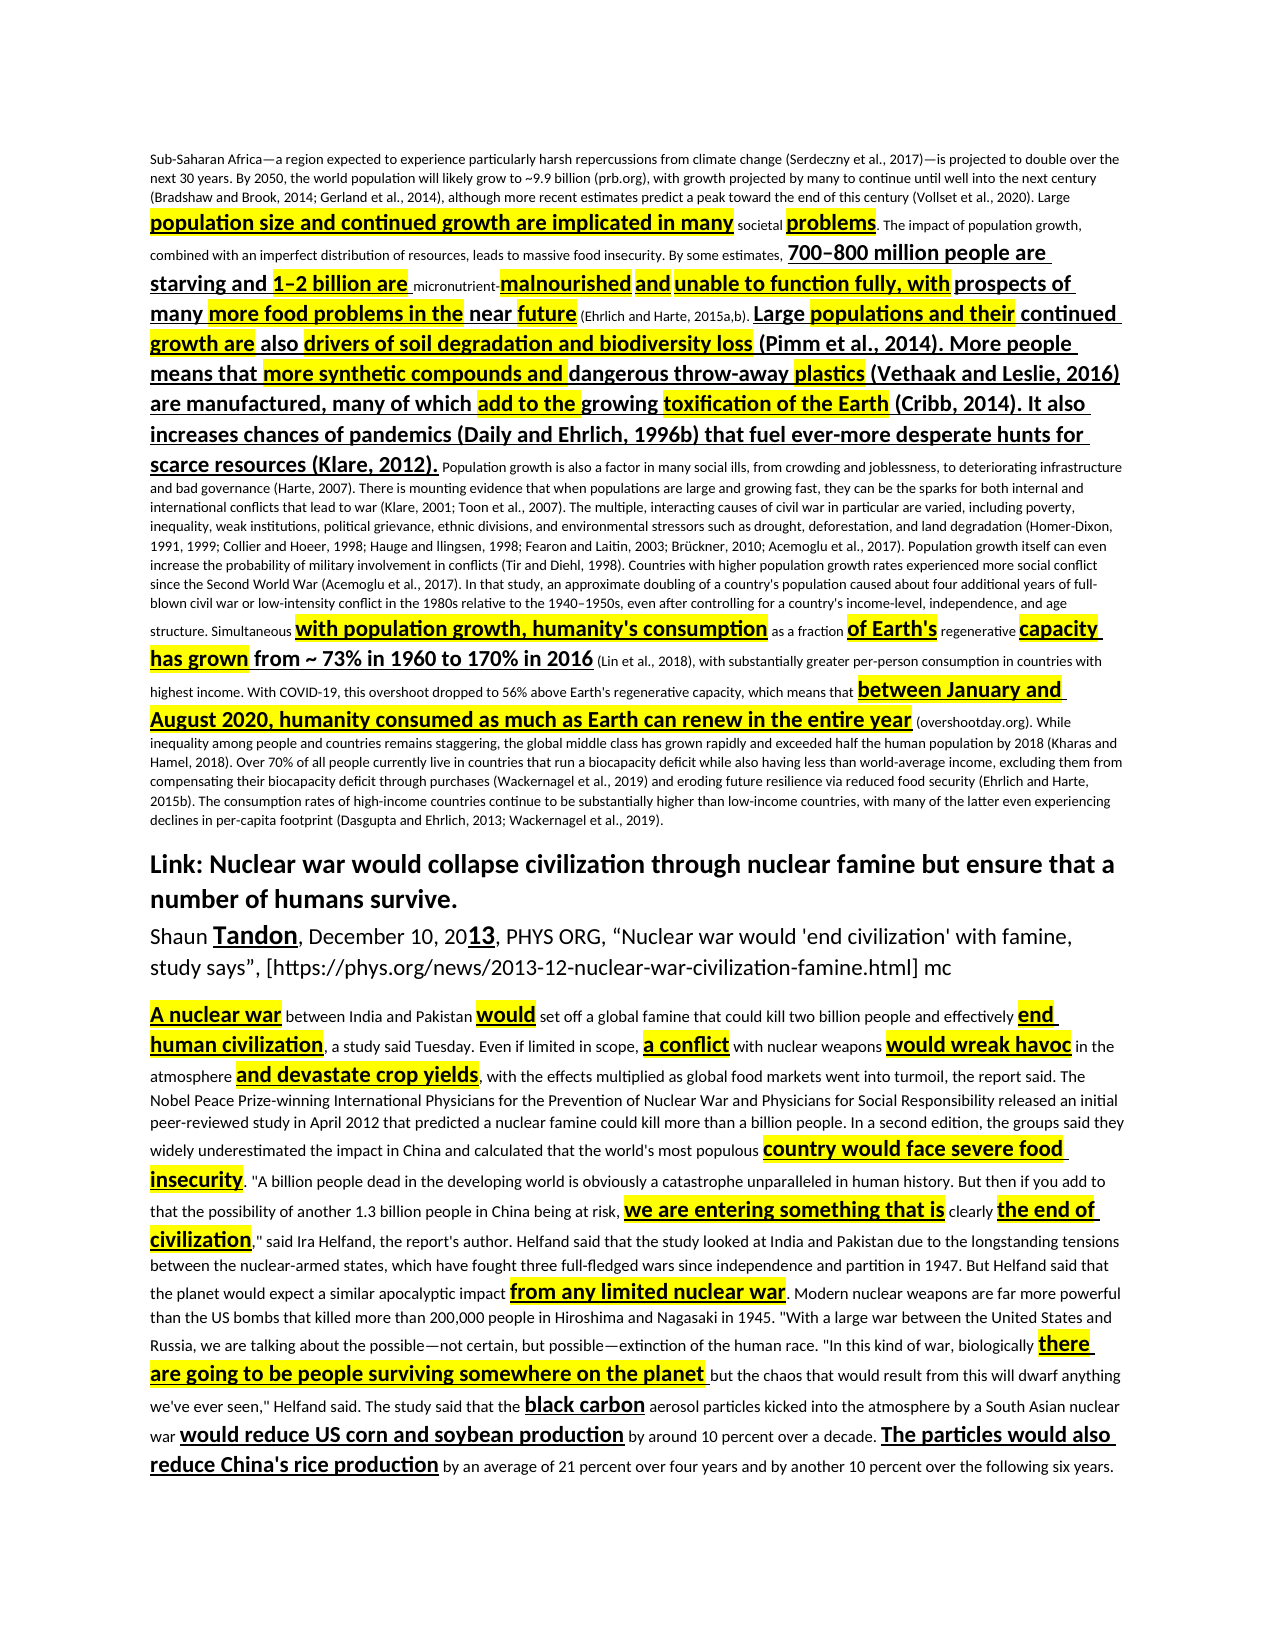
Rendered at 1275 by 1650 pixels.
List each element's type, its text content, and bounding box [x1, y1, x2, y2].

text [150, 150, 1125, 829]
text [150, 1000, 1125, 1478]
text Link: Nuclear war would collapse civilization through nuclear famine but ensure that a number of humans survive. [150, 847, 1125, 916]
text Shaun Tandon, December 10, 2013, PHYS ORG, “Nuclear war would 'end civilization' with famine, study says”, [https://phys.org/news/2013-12-nuclear-war-civilization-famine.html] mc [150, 918, 1125, 981]
